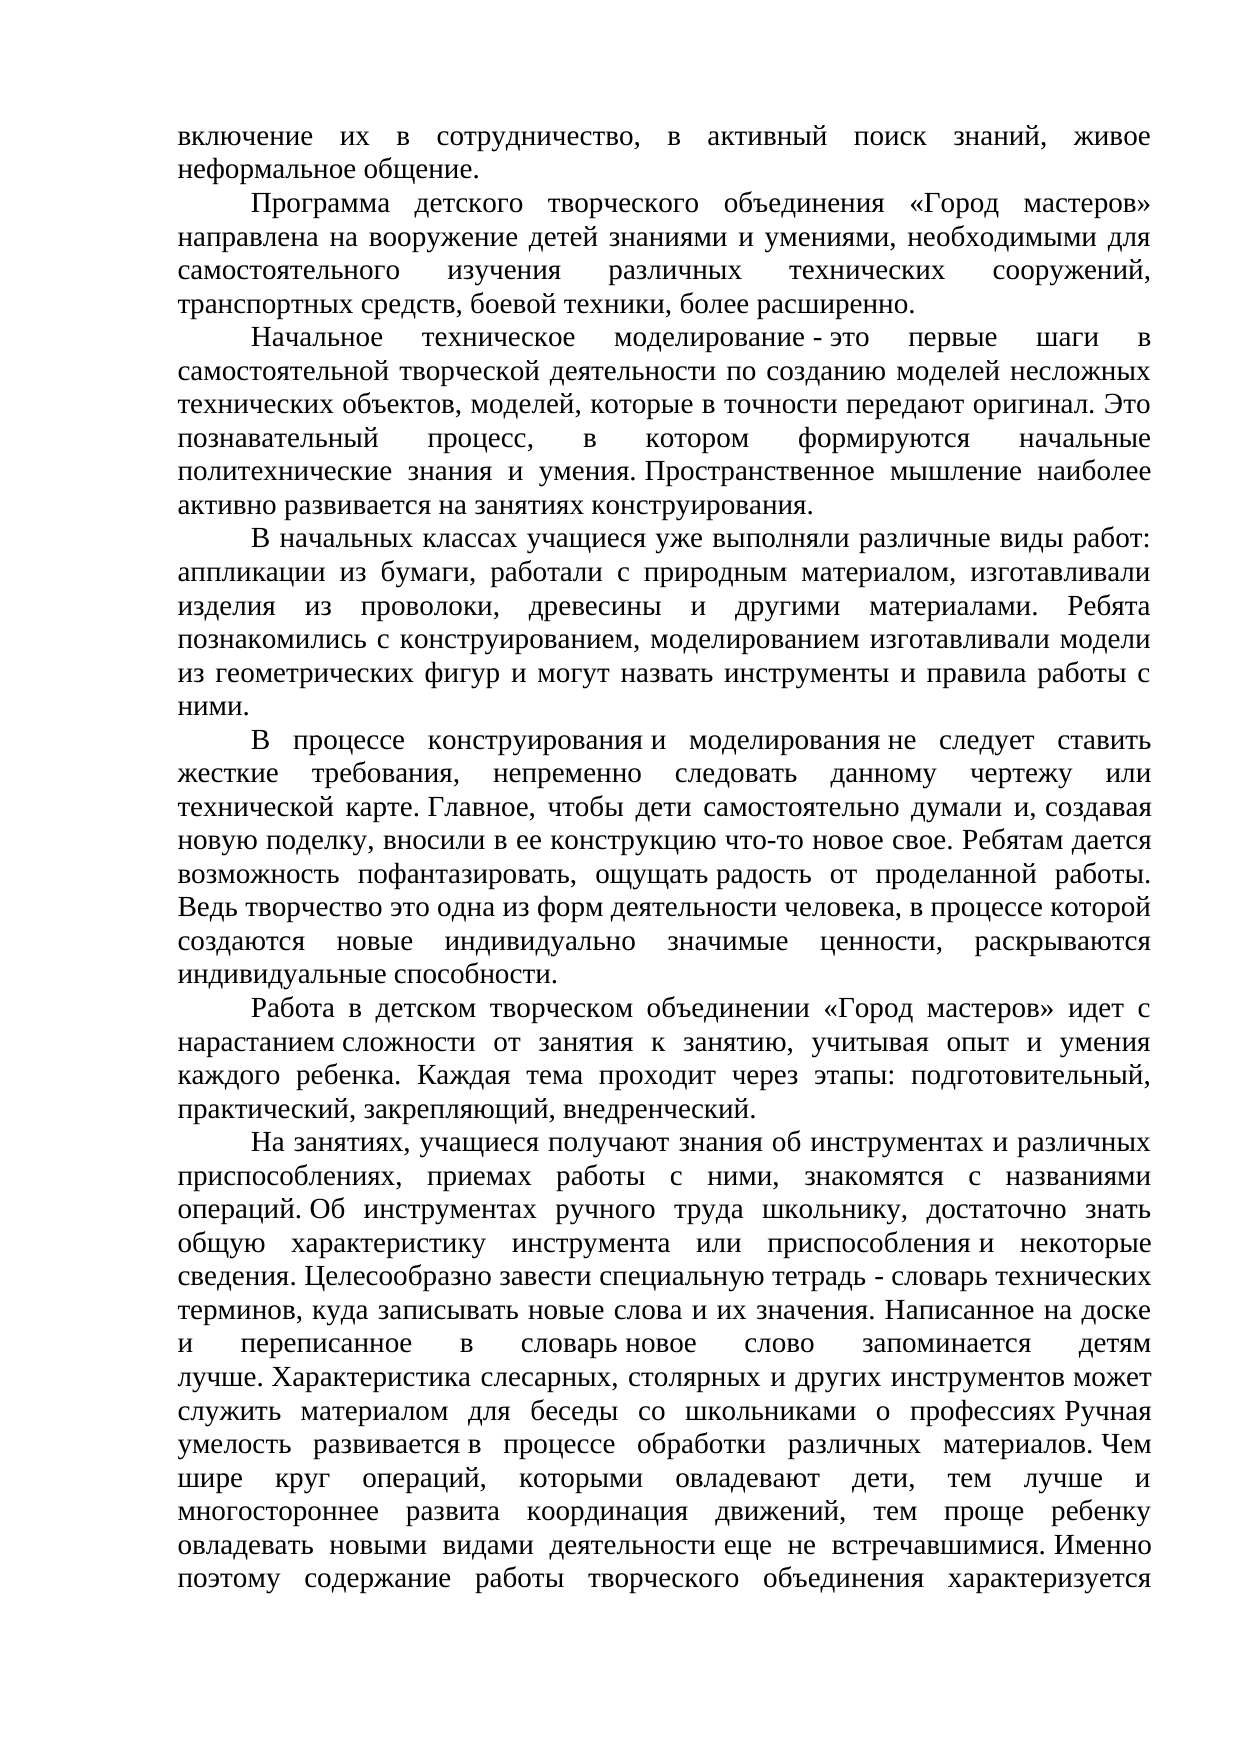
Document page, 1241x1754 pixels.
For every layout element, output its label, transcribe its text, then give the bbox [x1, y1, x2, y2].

text Работа в детском творческом объединении «Город мастеров» идет с нарастанием сложности от занятия к занятию, учитывая опыт и умения каждого ребенка. Каждая тема проходит через этапы: подготовительный, практический, закрепляющий, внедренческий. [177, 990, 1152, 1124]
text В процессе конструирования и моделирования не следует ставить жесткие требования, непременно следовать данному чертежу или технической карте. Главное, чтобы дети самостоятельно думали и, создавая новую поделку, вносили в ее конструкцию что-то новое свое. Ребятам дается возможность пофантазировать, ощущать радость от проделанной работы. Ведь творчество это одна из форм деятельности человека, в процессе которой создаются новые индивидуально значимые ценности, раскрываются индивидуальные способности. [177, 722, 1152, 990]
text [177, 1124, 1152, 1594]
text Начальное техническое моделирование - это первые шаги в самостоятельной творческой деятельности по созданию моделей несложных технических объектов, моделей, которые в точности передают оригинал. Это познавательный процесс, в котором формируются начальные политехнические знания и умения. Пространственное мышление наиболее активно развивается на занятиях конструирования. [177, 319, 1152, 521]
text Программа детского творческого объединения «Город мастеров» направлена на вооружение детей знаниями и умениями, необходимыми для самостоятельного изучения различных технических сооружений, транспортных средств, боевой техники, более расширенно. [177, 185, 1152, 319]
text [177, 118, 1152, 185]
text В начальных классах учащиеся уже выполняли различные виды работ: аппликации из бумаги, работали с природным материалом, изготавливали изделия из проволоки, древесины и другими материалами. Ребята познакомились с конструированием, моделированием изготавливали модели из геометрических фигур и могут назвать инструменты и правила работы с ними. [177, 521, 1152, 722]
